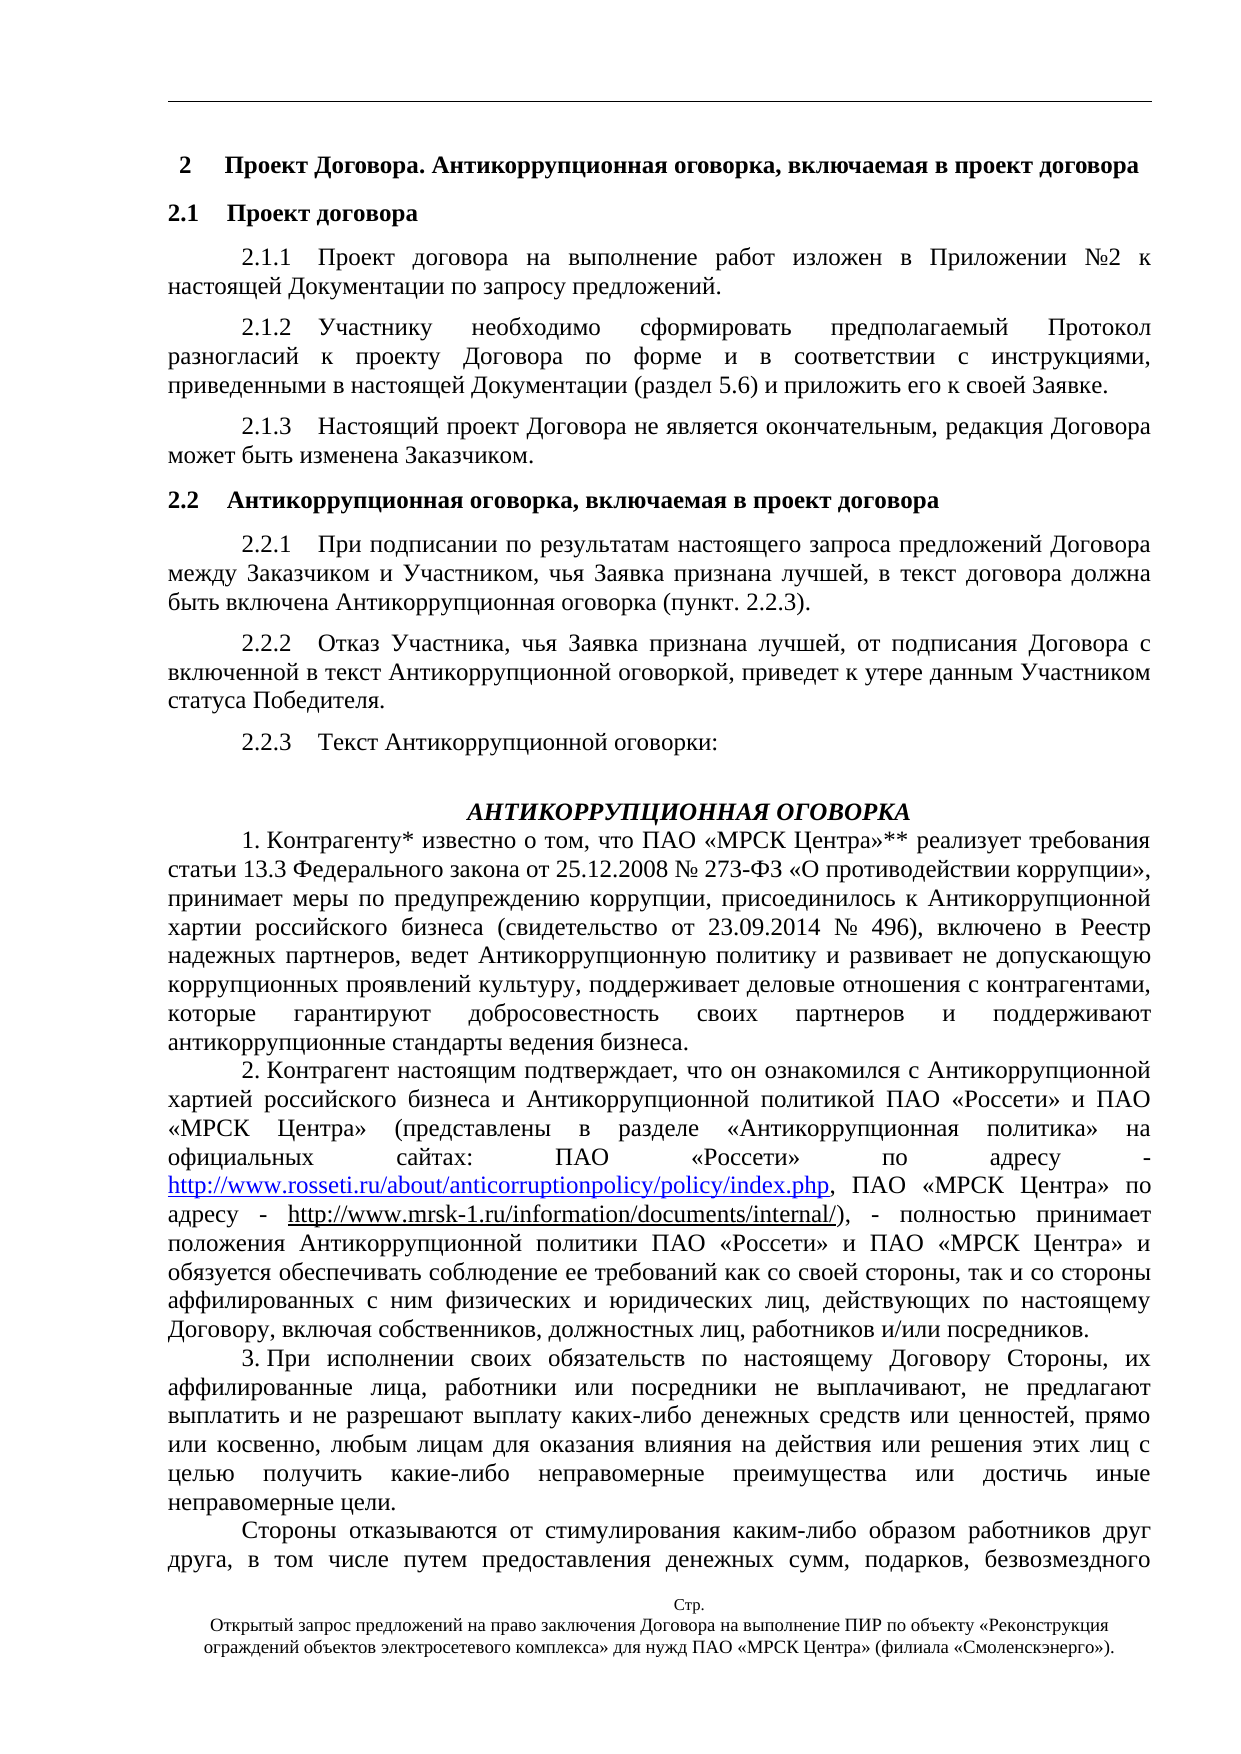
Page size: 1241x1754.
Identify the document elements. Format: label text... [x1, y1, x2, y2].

text 2. Контрагент настоящим подтверждает, что он ознакомился с Антикоррупционной хартией российского бизнеса и Антикоррупционной политикой ПАО «Россети» и ПАО «МРСК Центра» (представлены в разделе «Антикоррупционная политика» на официальных сайтах: ПАО «Россети» по адресу - http://www.rosseti.ru/about/anticorruptionpolicy/policy/index.php, ПАО «МРСК Центра» по адресу - http://www.mrsk-1.ru/information/documents/internal/), - полностью принимает положения Антикоррупционной политики ПАО «Россети» и ПАО «МРСК Центра» и обязуется обеспечивать соблюдение ее требований как со своей стороны, так и со стороны аффилированных с ним физических и юридических лиц, действующих по настоящему Договору, включая собственников, должностных лиц, работников и/или посредников. [168, 1056, 1152, 1343]
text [168, 1516, 1152, 1573]
subtitle Настоящий проект Договора не является окончательным, редакция Договора может быть изменена Заказчиком. [168, 411, 1152, 468]
text 1. Контрагенту* известно о том, что ПАО «МРСК Центра»** реализует требования статьи 13.3 Федерального закона от 25.12.2008 № 273-ФЗ «О противодействии коррупции», принимает меры по предупреждению коррупции, присоединилось к Антикоррупционной хартии российского бизнеса (свидетельство от 23.09.2014 № 496), включено в Реестр надежных партнеров, ведет Антикоррупционную политику и развивает не допускающую коррупционных проявлений культуру, поддерживает деловые отношения с контрагентами, которые гарантируют добросовестность своих партнеров и поддерживают антикоррупционные стандарты ведения бизнеса. [168, 826, 1152, 1056]
text АНТИКОРРУПЦИОННАЯ ОГОВОРКА [168, 797, 1152, 826]
subtitle Участнику необходимо сформировать предполагаемый Протокол разногласий к проекту Договора по форме и в соответствии с инструкциями, приведенными в настоящей Документации (раздел 5.6) и приложить его к своей Заявке. [168, 312, 1152, 398]
subtitle При подписании по результатам настоящего запроса предложений Договора между Заказчиком и Участником, чья Заявка признана лучшей, в текст договора должна быть включена Антикоррупционная оговорка (пункт. 2.2.3). [168, 529, 1152, 616]
subtitle Проект договора на выполнение работ изложен в Приложении №2 к настоящей Документации по запросу предложений. [168, 242, 1152, 300]
subtitle Отказ Участника, чья Заявка признана лучшей, от подписания Договора с включенной в текст Антикоррупционной оговоркой, приведет к утере данным Участником статуса Победителя. [168, 628, 1152, 714]
subtitle Проект договора [168, 198, 1152, 227]
subtitle Текст Антикоррупционной оговорки: [168, 727, 1152, 756]
subtitle Антикоррупционная оговорка, включаемая в проект договора [168, 485, 1152, 514]
text 3. При исполнении своих обязательств по настоящему Договору Стороны, их аффилированные лица, работники или посредники не выплачивают, не предлагают выплатить и не разрешают выплату каких-либо денежных средств или ценностей, прямо или косвенно, любым лицам для оказания влияния на действия или решения этих лиц с целью получить какие-либо неправомерные преимущества или достичь иные неправомерные цели. [168, 1343, 1152, 1516]
subtitle Проект Договора. Антикоррупционная оговорка, включаемая в проект договора [166, 150, 1152, 179]
